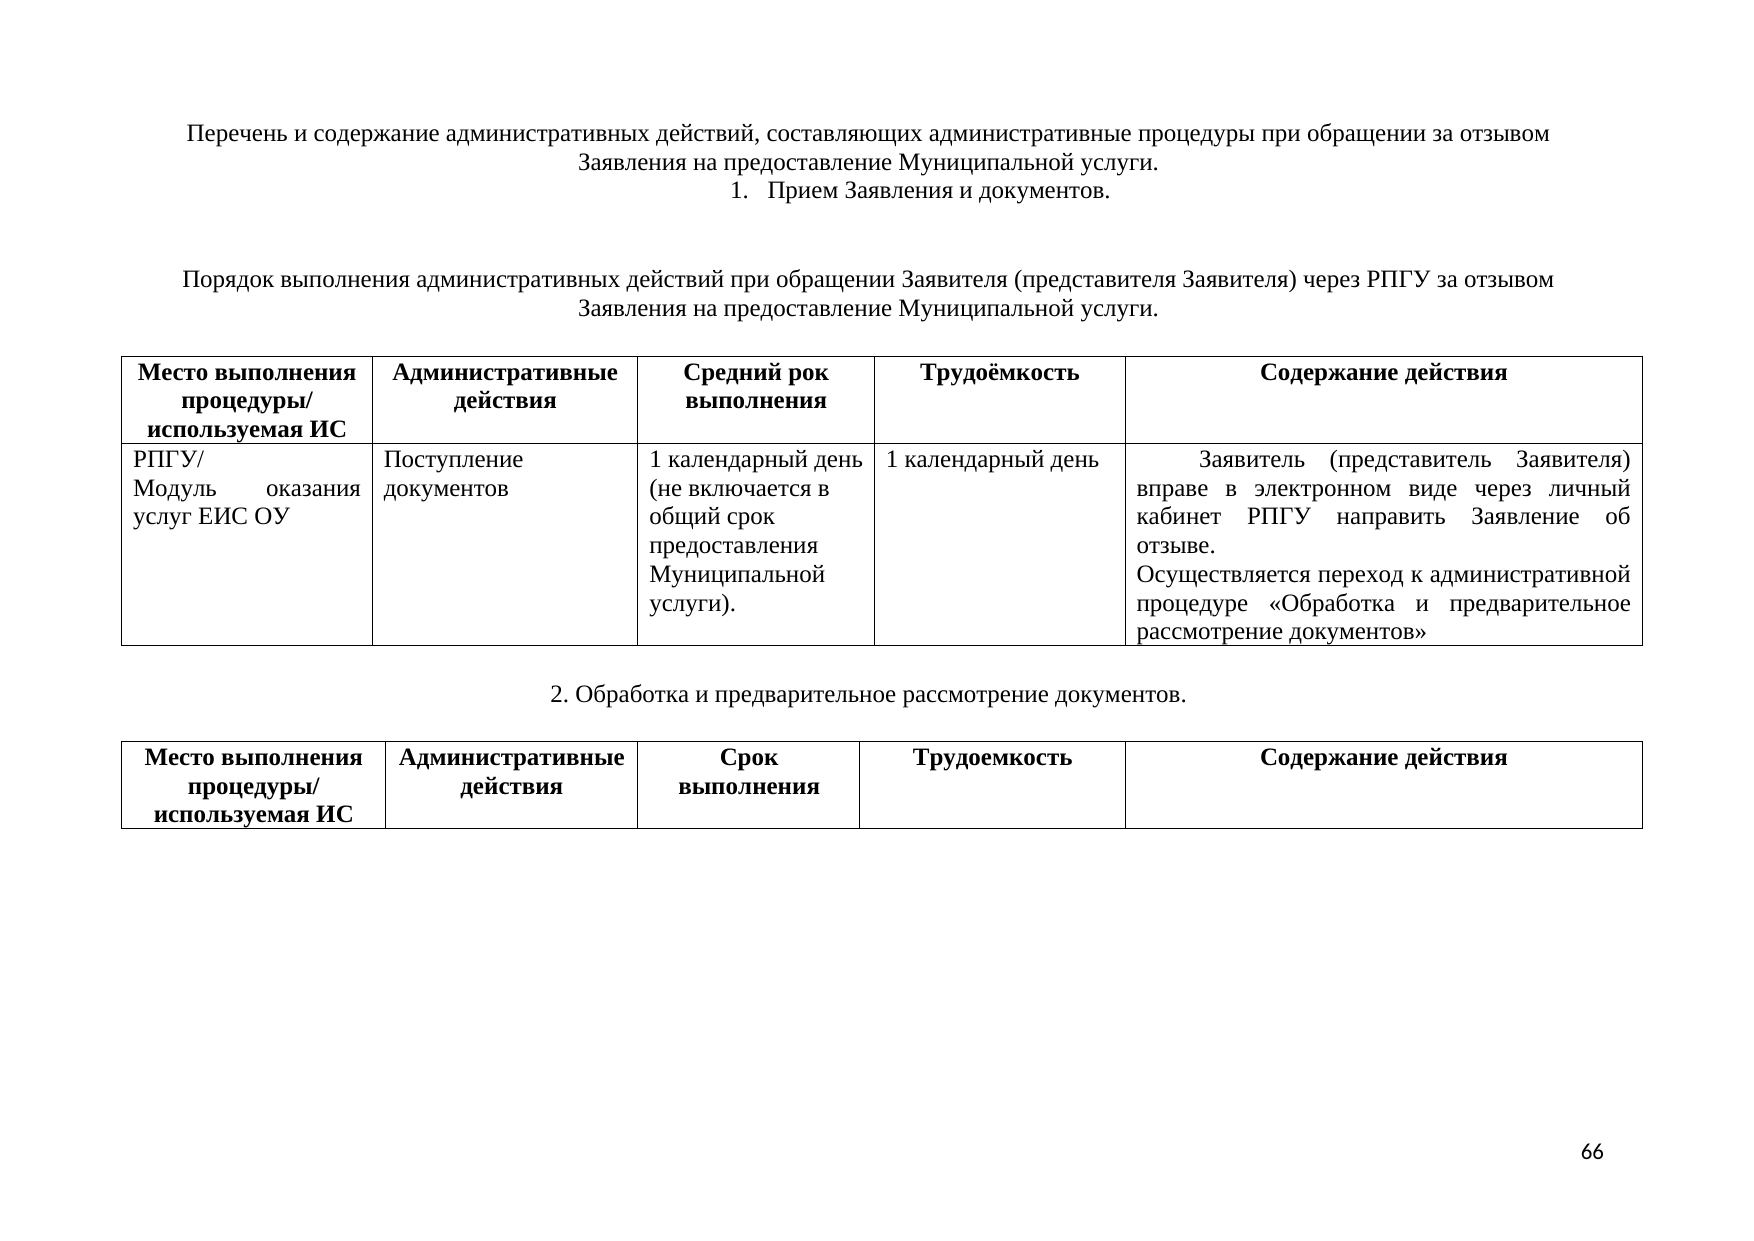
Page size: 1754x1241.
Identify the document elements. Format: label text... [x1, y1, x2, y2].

list Прием Заявления и документов. [236, 176, 1604, 204]
table_header Административные действия [373, 357, 637, 443]
table_cell РПГУ/ Модуль оказания услуг ЕИС ОУ [122, 444, 372, 645]
table_cell 1 календарный день (не включается в общий срок предоставления Муниципальной услуги). [638, 444, 874, 645]
table_cell Поступление документов [373, 444, 637, 645]
table_header Место выполнения процедуры/ используемая ИС [122, 742, 385, 828]
table_header Содержание действия [1126, 742, 1642, 828]
text Порядок выполнения административных действий при обращении Заявителя (представителя Заявителя) через РПГУ за отзывом Заявления на предоставление Муниципальной услуги. [133, 264, 1604, 322]
table_header Административные действия [386, 742, 637, 828]
text 2. Обработка и предварительное рассмотрение документов. [133, 679, 1604, 708]
table_header Трудоемкость [860, 742, 1125, 828]
table_cell 1 календарный день [875, 444, 1125, 645]
table_header Трудоёмкость [875, 357, 1125, 443]
table_header Место выполнения процедуры/ используемая ИС [122, 357, 372, 443]
table_header Содержание действия [1126, 357, 1642, 443]
text Перечень и содержание административных действий, составляющих административные процедуры при обращении за отзывом Заявления на предоставление Муниципальной услуги. [133, 118, 1604, 176]
table_header Срок выполнения [638, 742, 859, 828]
table_cell Заявитель (представитель Заявителя) вправе в электронном виде через личный кабинет РПГУ направить Заявление об отзыве. Осуществляется переход к административной процедуре «Обработка и предварительное рассмотрение документов» [1126, 444, 1642, 645]
table_header Средний рок выполнения [638, 357, 874, 443]
